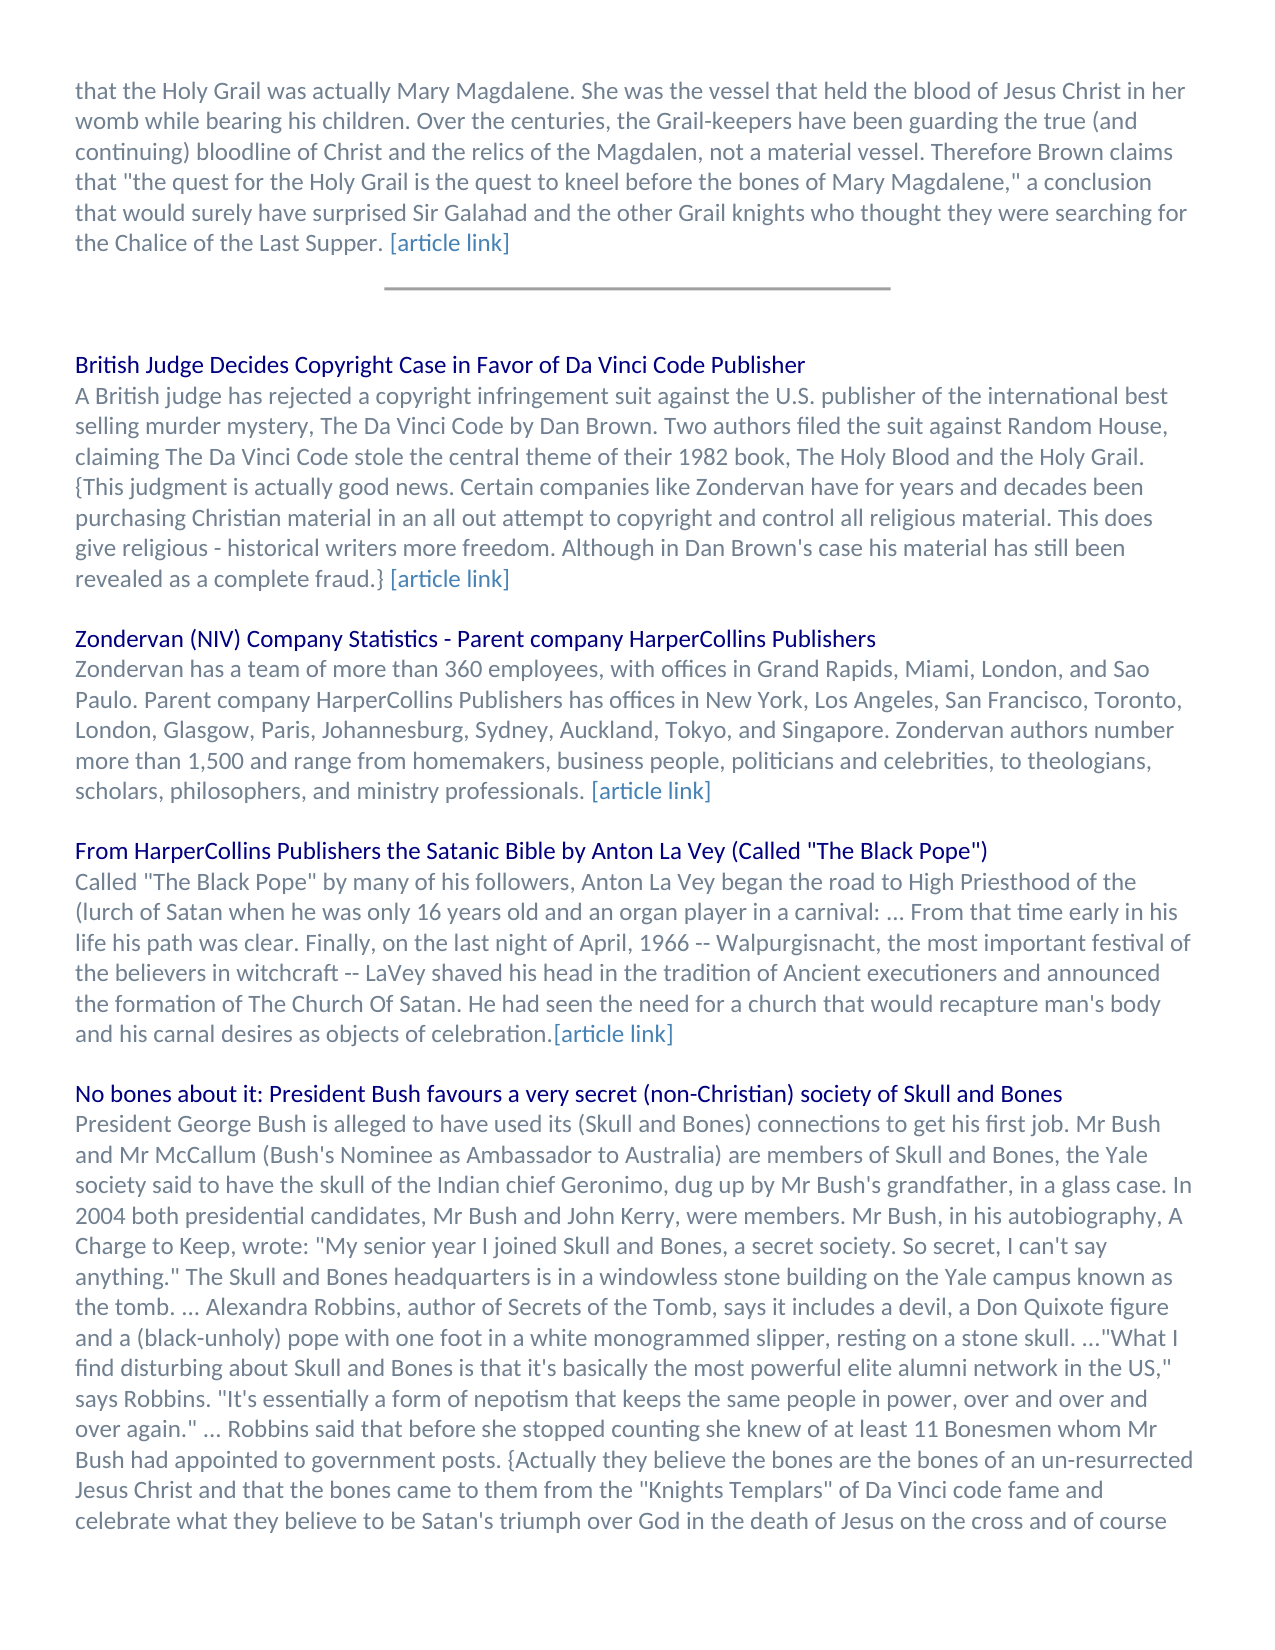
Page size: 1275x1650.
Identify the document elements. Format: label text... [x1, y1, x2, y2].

text British Judge Decides Copyright Case in Favor of Da Vinci Code Publisher A British judge has rejected a copyright infringement suit against the U.S. publisher of the international best selling murder mystery, The Da Vinci Code by Dan Brown. Two authors filed the suit against Random House, claiming The Da Vinci Code stole the central theme of their 1982 book, The Holy Blood and the Holy Grail. {This judgment is actually good news. Certain companies like Zondervan have for years and decades been purchasing Christian material in an all out attempt to copyright and control all religious material. This does give religious - historical writers more freedom. Although in Dan Brown's case his material has still been revealed as a complete fraud.} [article link] [75, 349, 1200, 594]
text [75, 75, 1200, 258]
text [75, 1078, 1200, 1536]
text From HarperCollins Publishers the Satanic Bible by Anton La Vey (Called "The Black Pope") Called "The Black Pope" by many of his followers, Anton La Vey began the road to High Priesthood of the (lurch of Satan when he was only 16 years old and an organ player in a carnival: ... From that time early in his life his path was clear. Finally, on the last night of April, 1966 -- Walpurgisnacht, the most important festival of the believers in witchcraft -- LaVey shaved his head in the tradition of Ancient executioners and announced the formation of The Church Of Satan. He had seen the need for a church that would recapture man's body and his carnal desires as objects of celebration.[article link] [75, 835, 1200, 1049]
text Zondervan (NIV) Company Statistics - Parent company HarperCollins Publishers Zondervan has a team of more than 360 employees, with offices in Grand Rapids, Miami, London, and Sao Paulo. Parent company HarperCollins Publishers has offices in New York, Los Angeles, San Francisco, Toronto, London, Glasgow, Paris, Johannesburg, Sydney, Auckland, Tokyo, and Singapore. Zondervan authors number more than 1,500 and range from homemakers, business people, politicians and celebrities, to theologians, scholars, philosophers, and ministry professionals. [article link] [75, 623, 1200, 806]
